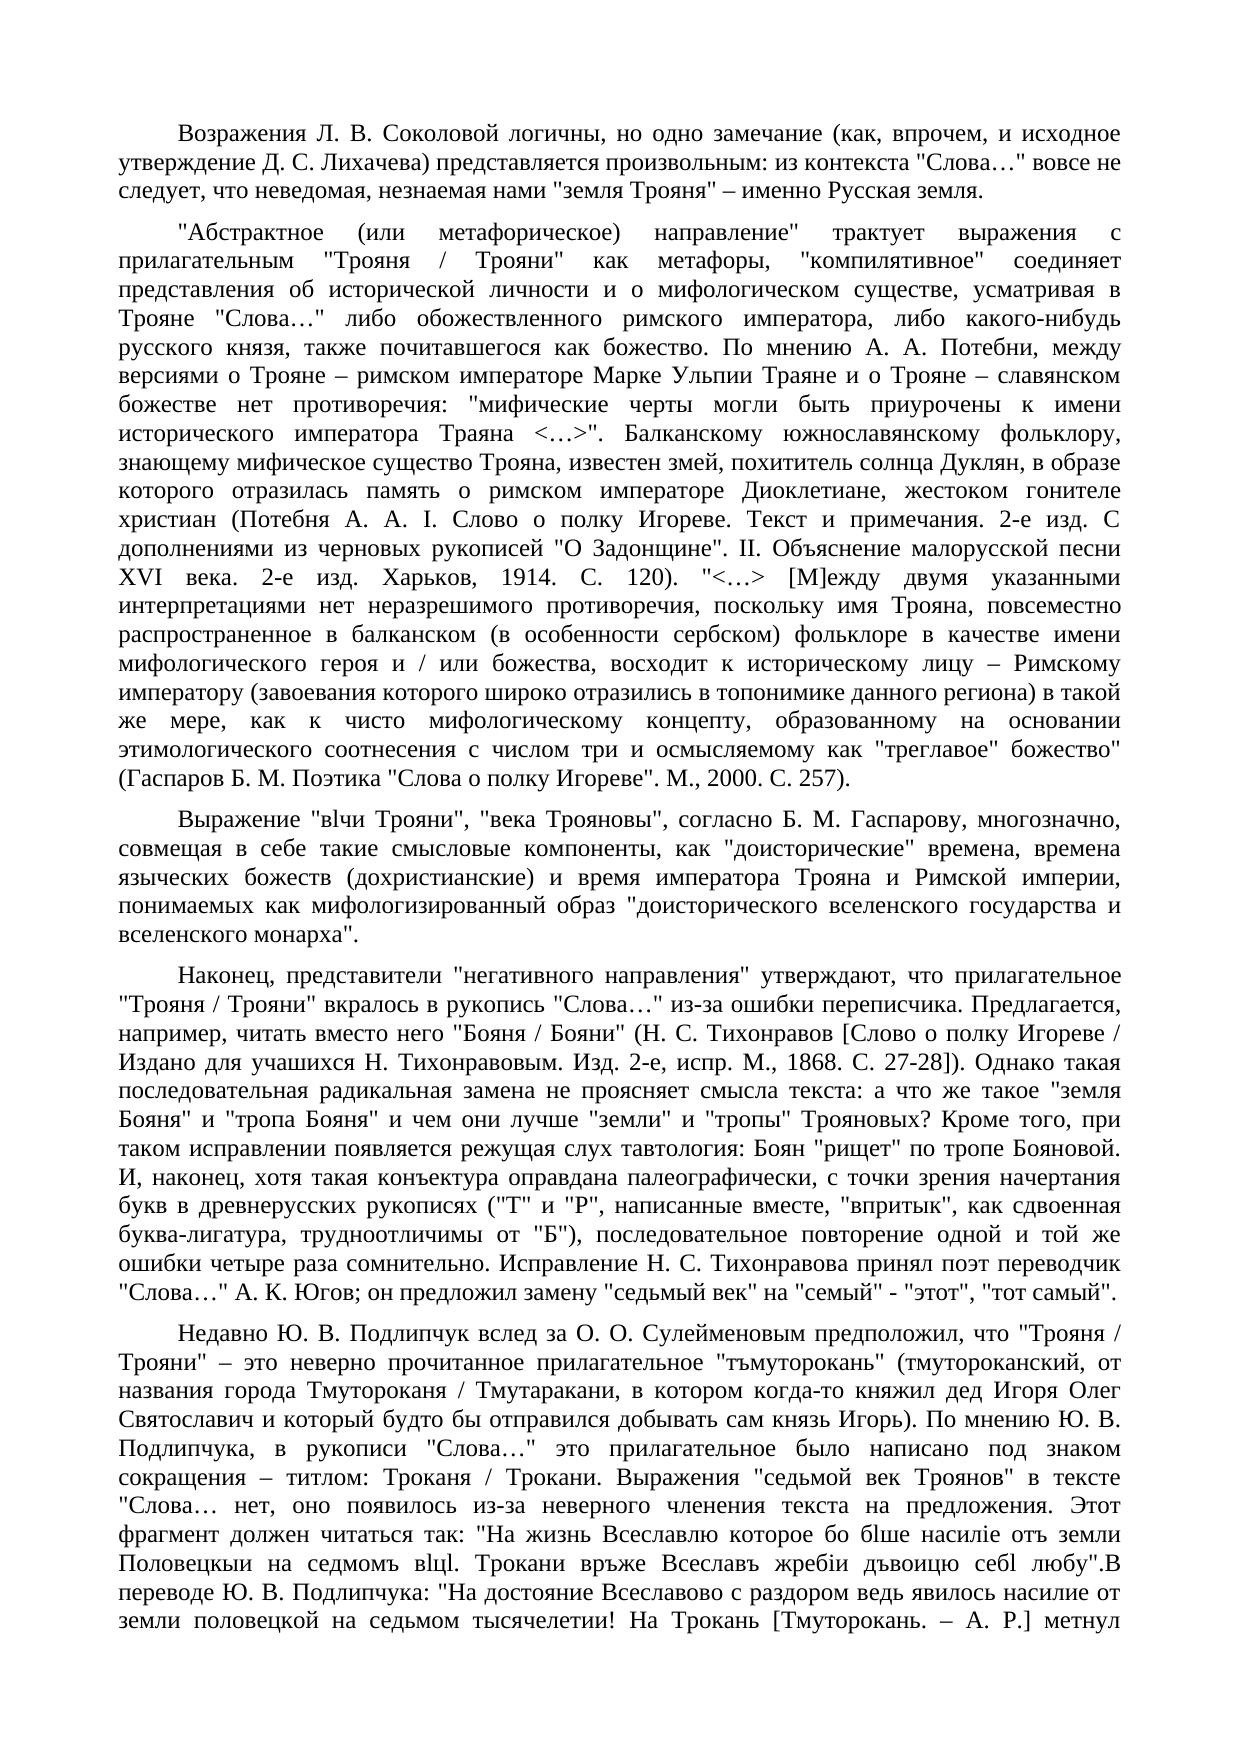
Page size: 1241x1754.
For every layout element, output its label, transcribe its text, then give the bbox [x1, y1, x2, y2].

text Наконец, представители "негативного направления" утверждают, что прилагательное "Трояня / Трояни" вкралось в рукопись "Слова…" из-за ошибки переписчика. Предлагается, например, читать вместо него "Бояня / Бояни" (Н. С. Тихонравов [Слово о полку Игореве / Издано для учашихся Н. Тихонравовым. Изд. 2-е, испр. М., 1868. С. 27-28]). Однако такая последовательная радикальная замена не проясняет смысла текста: а что же такое "земля Бояня" и "тропа Бояня" и чем они лучше "земли" и "тропы" Трояновых? Кроме того, при таком исправлении появляется режущая слух тавтология: Боян "рищет" по тропе Бояновой. И, наконец, хотя такая конъектура оправдана палеографически, с точки зрения начертания букв в древнерусских рукописях ("Т" и "Р", написанные вместе, "впритык", как сдвоенная буква-лигатура, трудноотличимы от "Б"), последовательное повторение одной и той же ошибки четыре раза сомнительно. Исправление Н. С. Тихонравова принял поэт переводчик "Слова…" А. К. Югов; он предложил замену "седьмый век" на "семый" - "этот", "тот самый". [118, 961, 1122, 1306]
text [118, 1318, 1122, 1634]
text Выражение "вlчи Трояни", "века Трояновы", согласно Б. М. Гаспарову, многозначно, совмещая в себе такие смысловые компоненты, как "доисторические" времена, времена языческих божеств (дохристианские) и время императора Трояна и Римской империи, понимаемых как мифологизированный образ "доисторического вселенского государства и вселенского монарха". [118, 804, 1122, 948]
text "Абстрактное (или метафорическое) направление" трактует выражения с прилагательным "Трояня / Трояни" как метафоры, "компилятивное" соединяет представления об исторической личности и о мифологическом существе, усматривая в Трояне "Слова…" либо обожествленного римского императора, либо какого-нибудь русского князя, также почитавшегося как божество. По мнению А. А. Потебни, между версиями о Трояне – римском императоре Марке Ульпии Траяне и о Трояне – славянском божестве нет противоречия: "мифические черты могли быть приурочены к имени исторического императора Траяна <…>". Балканскому южнославянскому фольклору, знающему мифическое существо Трояна, известен змей, похититель солнца Дуклян, в образе которого отразилась память о римском императоре Диоклетиане, жестоком гонителе христиан (Потебня А. А. I. Слово о полку Игореве. Текст и примечания. 2-е изд. С дополнениями из черновых рукописей "О Задонщине". II. Объяснение малорусской песни XVI века. 2-е изд. Харьков, 1914. С. 120). "<…> [М]ежду двумя указанными интерпретациями нет неразрешимого противоречия, поскольку имя Трояна, повсеместно распространенное в балканском (в особенности сербском) фольклоре в качестве имени мифологического героя и / или божества, восходит к историческому лицу – Римскому императору (завоевания которого широко отразились в топонимике данного региона) в такой же мере, как к чисто мифологическому концепту, образованному на основании этимологического соотнесения с числом три и осмысляемому как "треглавое" божество" (Гаспаров Б. М. Поэтика "Слова о полку Игореве". М., 2000. С. 257). [118, 217, 1122, 792]
text Возражения Л. В. Соколовой логичны, но одно замечание (как, впрочем, и исходное утверждение Д. С. Лихачева) представляется произвольным: из контекста "Слова…" вовсе не следует, что неведомая, незнаемая нами "земля Трояня" – именно Русская земля. [118, 118, 1122, 204]
